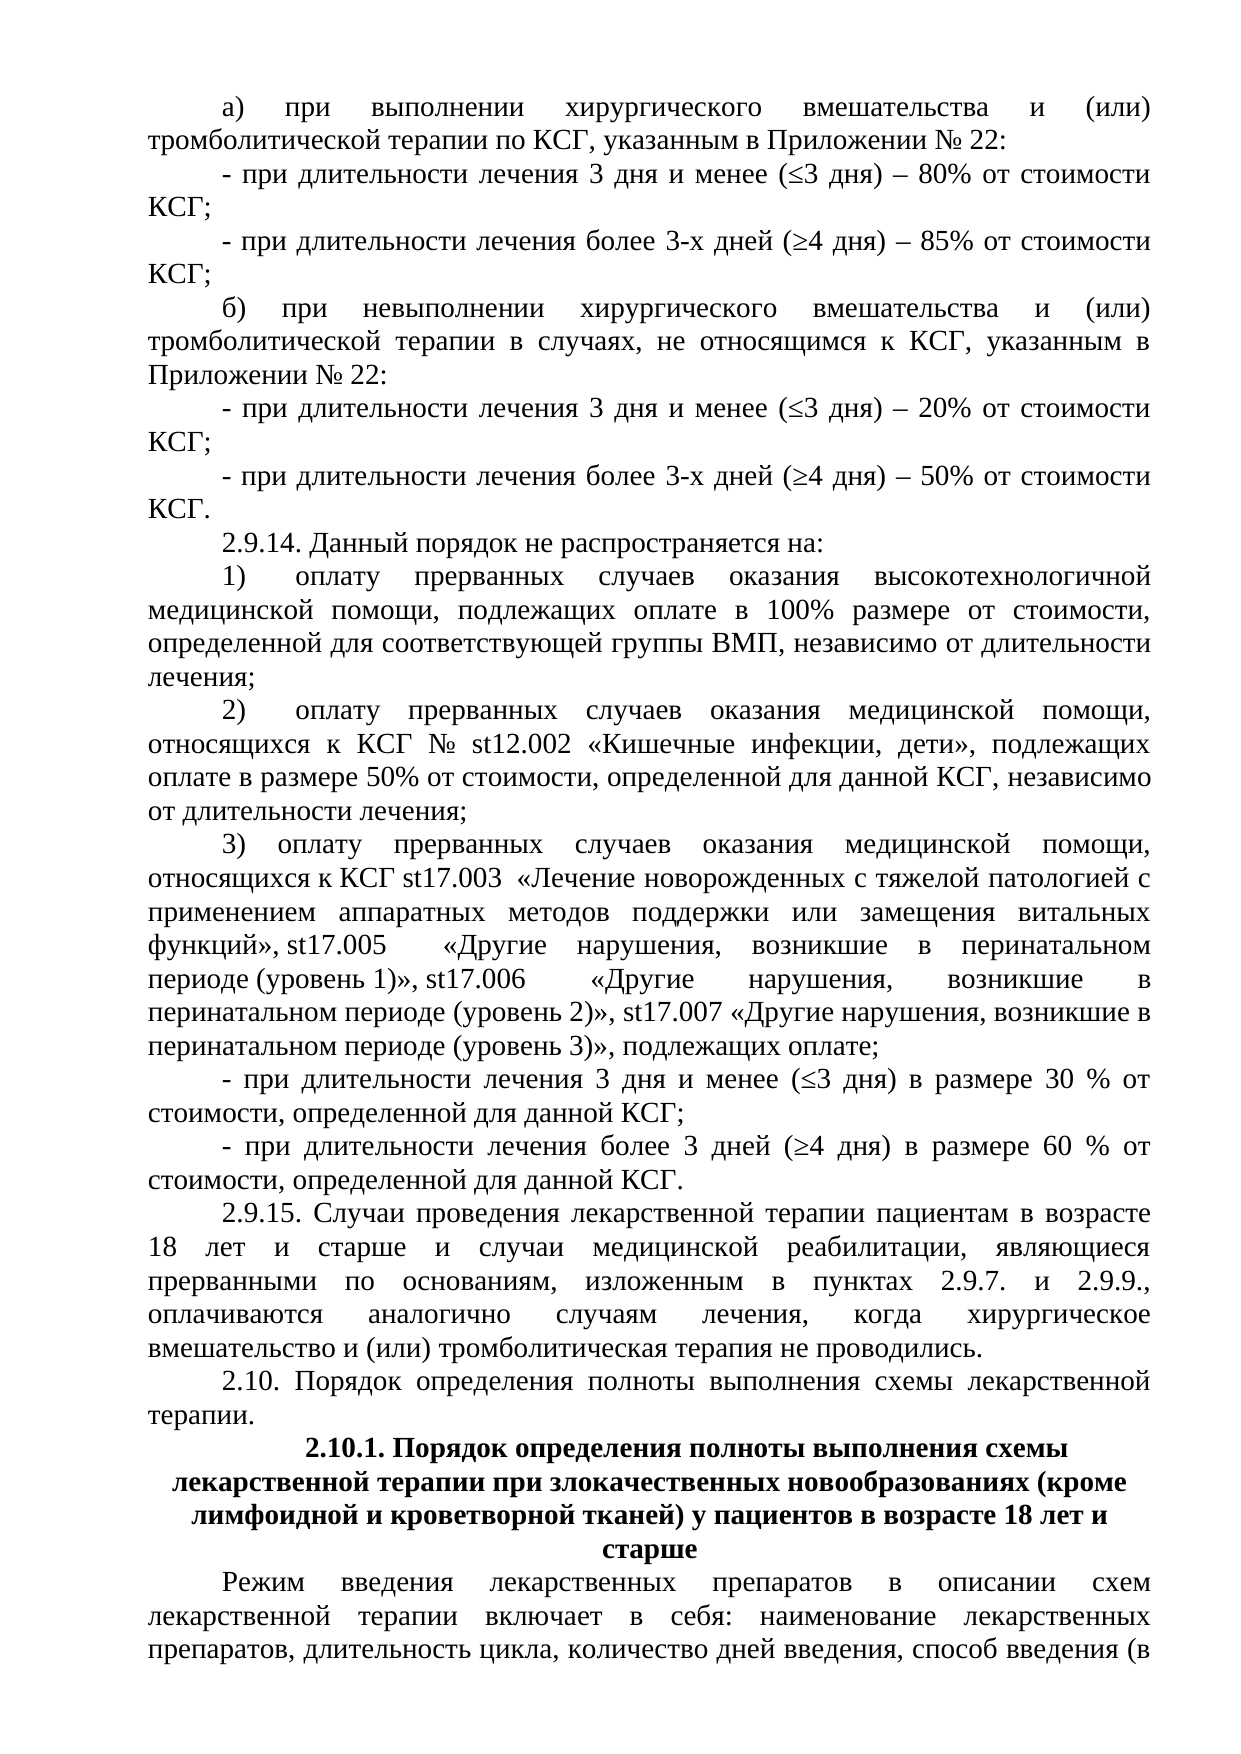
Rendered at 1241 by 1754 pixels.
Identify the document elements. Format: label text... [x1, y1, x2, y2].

text б) при невыполнении хирургического вмешательства и (или) тромболитической терапии в случаях, не относящимся к КСГ, указанным в Приложении № 22: [148, 290, 1152, 391]
text 2.10.1. Порядок определения полноты выполнения схемы лекарственной терапии при злокачественных новообразованиях (кроме лимфоидной и кроветворной тканей) у пациентов в возрасте 18 лет и старше [148, 1430, 1152, 1564]
text а) при выполнении хирургического вмешательства и (или) тромболитической терапии по КСГ, указанным в Приложении № 22: [148, 89, 1152, 156]
list оплату прерванных случаев оказания медицинской помощи, относящихся к КСГ № st12.002 «Кишечные инфекции, дети», подлежащих оплате в размере 50% от стоимости, определенной для данной КСГ, независимо от длительности лечения; [148, 692, 1152, 827]
text - при длительности лечения 3 дня и менее (≤3 дня) – 80% от стоимости КСГ; [148, 156, 1152, 223]
text - при длительности лечения более 3-х дней (≥4 дня) – 85% от стоимости КСГ; [148, 223, 1152, 290]
text 2.9.15. Случаи проведения лекарственной терапии пациентам в возрасте 18 лет и старше и случаи медицинской реабилитации, являющиеся прерванными по основаниям, изложенным в пунктах 2.9.7. и 2.9.9., оплачиваются аналогично случаям лечения, когда хирургическое вмешательство и (или) тромболитическая терапия не проводились. [148, 1196, 1152, 1363]
text - при длительности лечения более 3 дней (≥4 дня) в размере 60 % от стоимости, определенной для данной КСГ. [148, 1128, 1152, 1196]
text - при длительности лечения 3 дня и менее (≤3 дня) – 20% от стоимости КСГ; [148, 391, 1152, 458]
text 2.10. Порядок определения полноты выполнения схемы лекарственной терапии. [148, 1363, 1152, 1430]
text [148, 1564, 1152, 1665]
list оплату прерванных случаев оказания высокотехнологичной медицинской помощи, подлежащих оплате в 100% размере от стоимости, определенной для соответствующей группы ВМП, независимо от длительности лечения; [148, 558, 1152, 692]
text - при длительности лечения 3 дня и менее (≤3 дня) в размере 30 % от стоимости, определенной для данной КСГ; [148, 1061, 1152, 1128]
text 2.9.14. Данный порядок не распространяется на: [148, 525, 1152, 558]
text 3) оплату прерванных случаев оказания медицинской помощи, относящихся к КСГ st17.003 «Лечение новорожденных с тяжелой патологией с применением аппаратных методов поддержки или замещения витальных функций», st17.005 «Другие нарушения, возникшие в перинатальном периоде (уровень 1)», st17.006 «Другие нарушения, возникшие в перинатальном периоде (уровень 2)», st17.007 «Другие нарушения, возникшие в перинатальном периоде (уровень 3)», подлежащих оплате; [148, 827, 1152, 1061]
text - при длительности лечения более 3-х дней (≥4 дня) – 50% от стоимости КСГ. [148, 458, 1152, 525]
